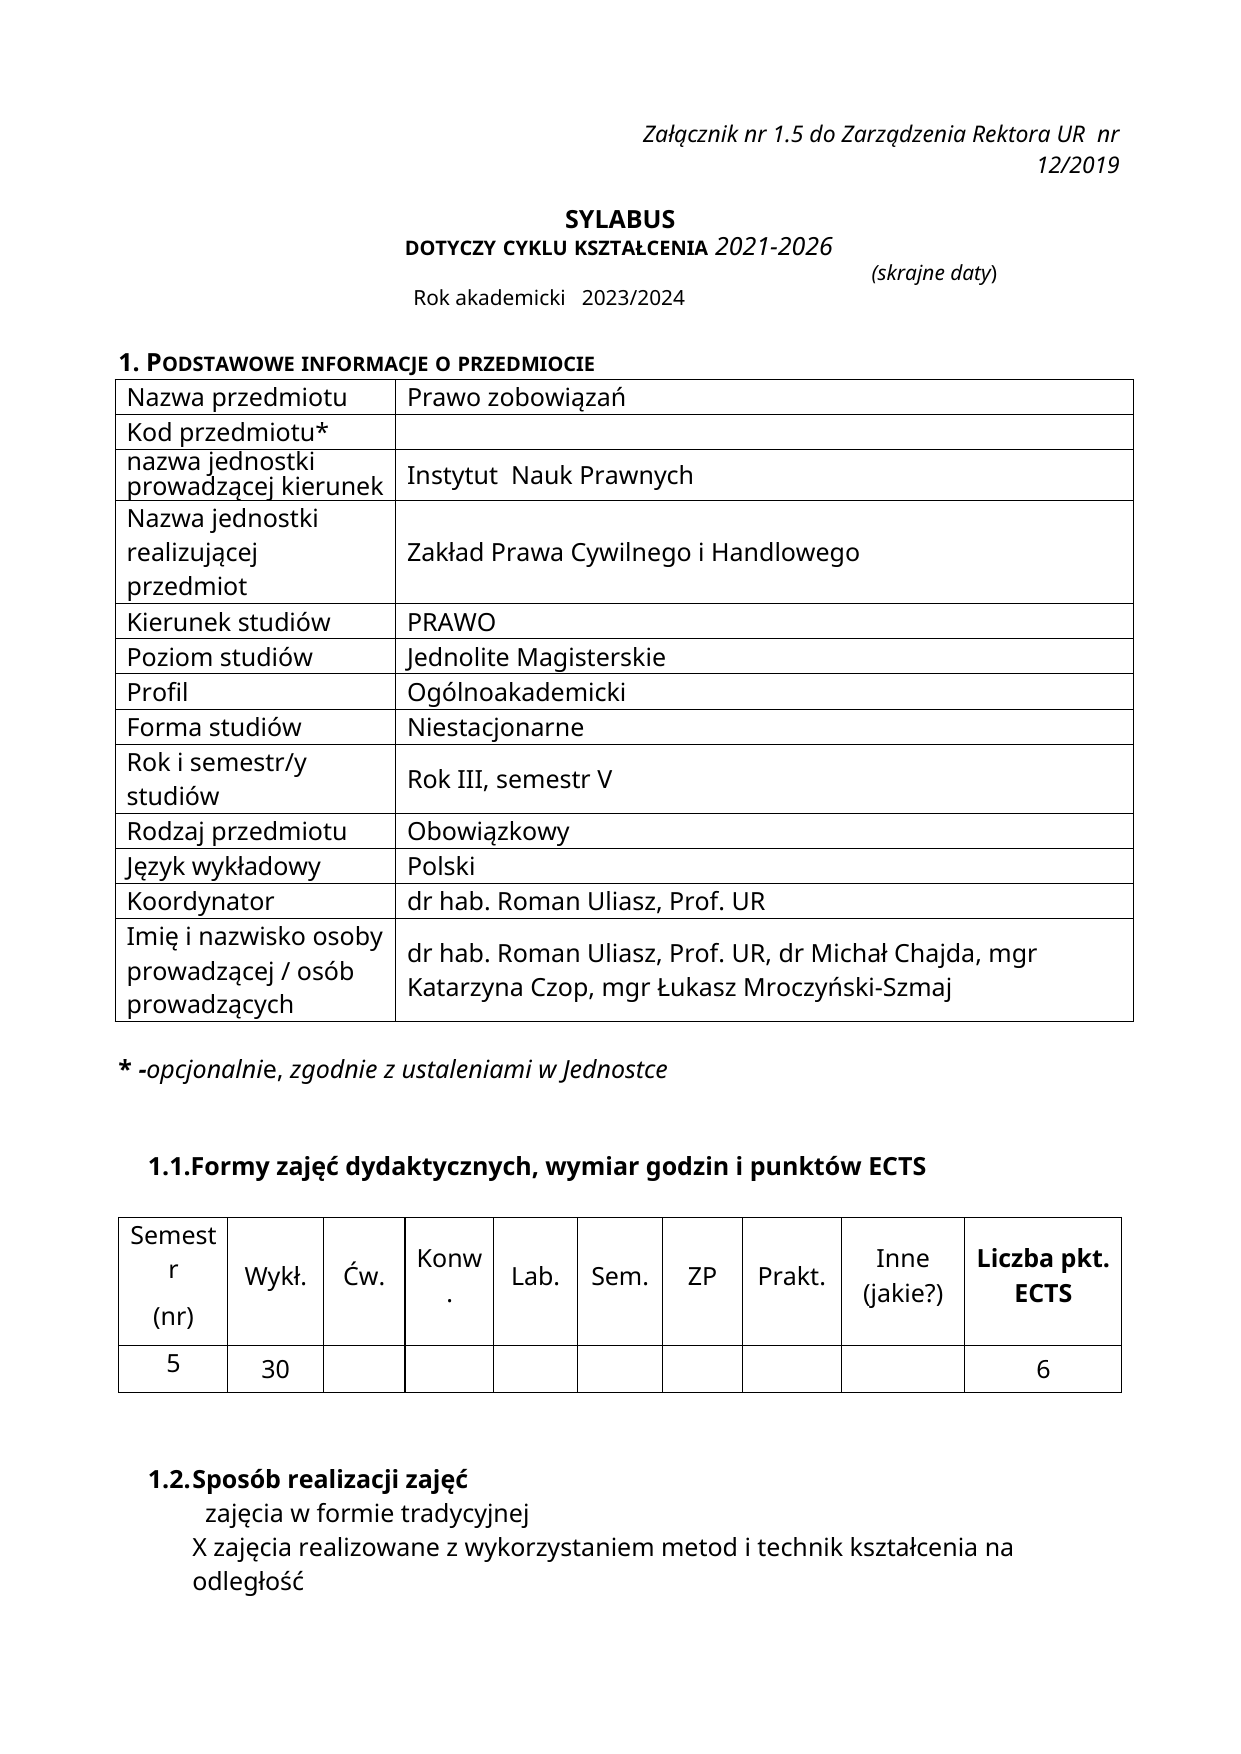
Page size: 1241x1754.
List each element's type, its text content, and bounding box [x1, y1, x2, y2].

table_cell 30 [228, 1346, 323, 1392]
text 1.2. Sposób realizacji zajęć [148, 1461, 1122, 1496]
table_cell [842, 1346, 964, 1392]
text SYLABUS [118, 201, 1122, 236]
table_cell Profil [116, 674, 395, 708]
table_cell [396, 415, 1133, 449]
table_cell Poziom studiów [116, 639, 395, 673]
text (skrajne daty) [118, 261, 1122, 286]
table_header ZP [663, 1218, 742, 1345]
table_cell Ogólnoakademicki [396, 674, 1133, 708]
table_cell [406, 1346, 493, 1392]
text Rok akademicki 2023/2024 [118, 286, 1122, 311]
table_cell dr hab. Roman Uliasz, Prof. UR [396, 884, 1133, 918]
table_header Semestr (nr) [119, 1218, 227, 1345]
table_header Prakt. [743, 1218, 841, 1345]
text dotyczy cyklu kształcenia 2021-2026 [118, 236, 1122, 261]
table_cell 5 [119, 1346, 227, 1392]
table_cell PRAWO [396, 604, 1133, 638]
table_header Wykł. [228, 1218, 323, 1345]
table_header Konw. [406, 1218, 493, 1345]
table_cell Rodzaj przedmiotu [116, 814, 395, 848]
table_header Liczba pkt. ECTS [965, 1218, 1121, 1345]
table_cell Instytut Nauk Prawnych [396, 450, 1133, 500]
table_cell Rok III, semestr V [396, 745, 1133, 813]
table_cell 6 [965, 1346, 1121, 1392]
text zajęcia w formie tradycyjnej [192, 1496, 1122, 1529]
text 1. Podstawowe informacje o przedmiocie [118, 344, 1122, 379]
table_cell Kod przedmiotu* [116, 415, 395, 449]
text * -opcjonalnie, zgodnie z ustaleniami w Jednostce [118, 1051, 1122, 1086]
table_cell Język wykładowy [116, 849, 395, 883]
table_cell Forma studiów [116, 710, 395, 743]
table_cell Obowiązkowy [396, 814, 1133, 848]
table_header Inne (jakie?) [842, 1218, 964, 1345]
table_cell Jednolite Magisterskie [396, 639, 1133, 673]
table_cell Niestacjonarne [396, 710, 1133, 743]
table_cell Polski [396, 849, 1133, 883]
table_cell Imię i nazwisko osoby prowadzącej / osób prowadzących [116, 919, 395, 1021]
table_cell [743, 1346, 841, 1392]
table_cell Nazwa jednostki realizującej przedmiot [116, 501, 395, 603]
table_cell [324, 1346, 404, 1392]
table_header Prawo zobowiązań [396, 380, 1133, 414]
table_header Ćw. [324, 1218, 404, 1345]
table_cell nazwa jednostki prowadzącej kierunek [116, 450, 395, 500]
text 1.1.Formy zajęć dydaktycznych, wymiar godzin i punktów ECTS [148, 1149, 1122, 1183]
table_cell Rok i semestr/y studiów [116, 745, 395, 813]
table_cell Koordynator [116, 884, 395, 918]
table_cell Kierunek studiów [116, 604, 395, 638]
table_header Lab. [494, 1218, 577, 1345]
table_cell Zakład Prawa Cywilnego i Handlowego [396, 501, 1133, 603]
table_cell [663, 1346, 742, 1392]
table_cell dr hab. Roman Uliasz, Prof. UR, dr Michał Chajda, mgr Katarzyna Czop, mgr Łukasz Mroczyński-Szmaj [396, 919, 1133, 1021]
table_cell [578, 1346, 662, 1392]
text X zajęcia realizowane z wykorzystaniem metod i technik kształcenia na odległość [192, 1529, 1122, 1598]
table_header Sem. [578, 1218, 662, 1345]
table_cell [494, 1346, 577, 1392]
table_header Nazwa przedmiotu [116, 380, 395, 414]
text Załącznik nr 1.5 do Zarządzenia Rektora UR nr 12/2019 [118, 118, 1122, 181]
